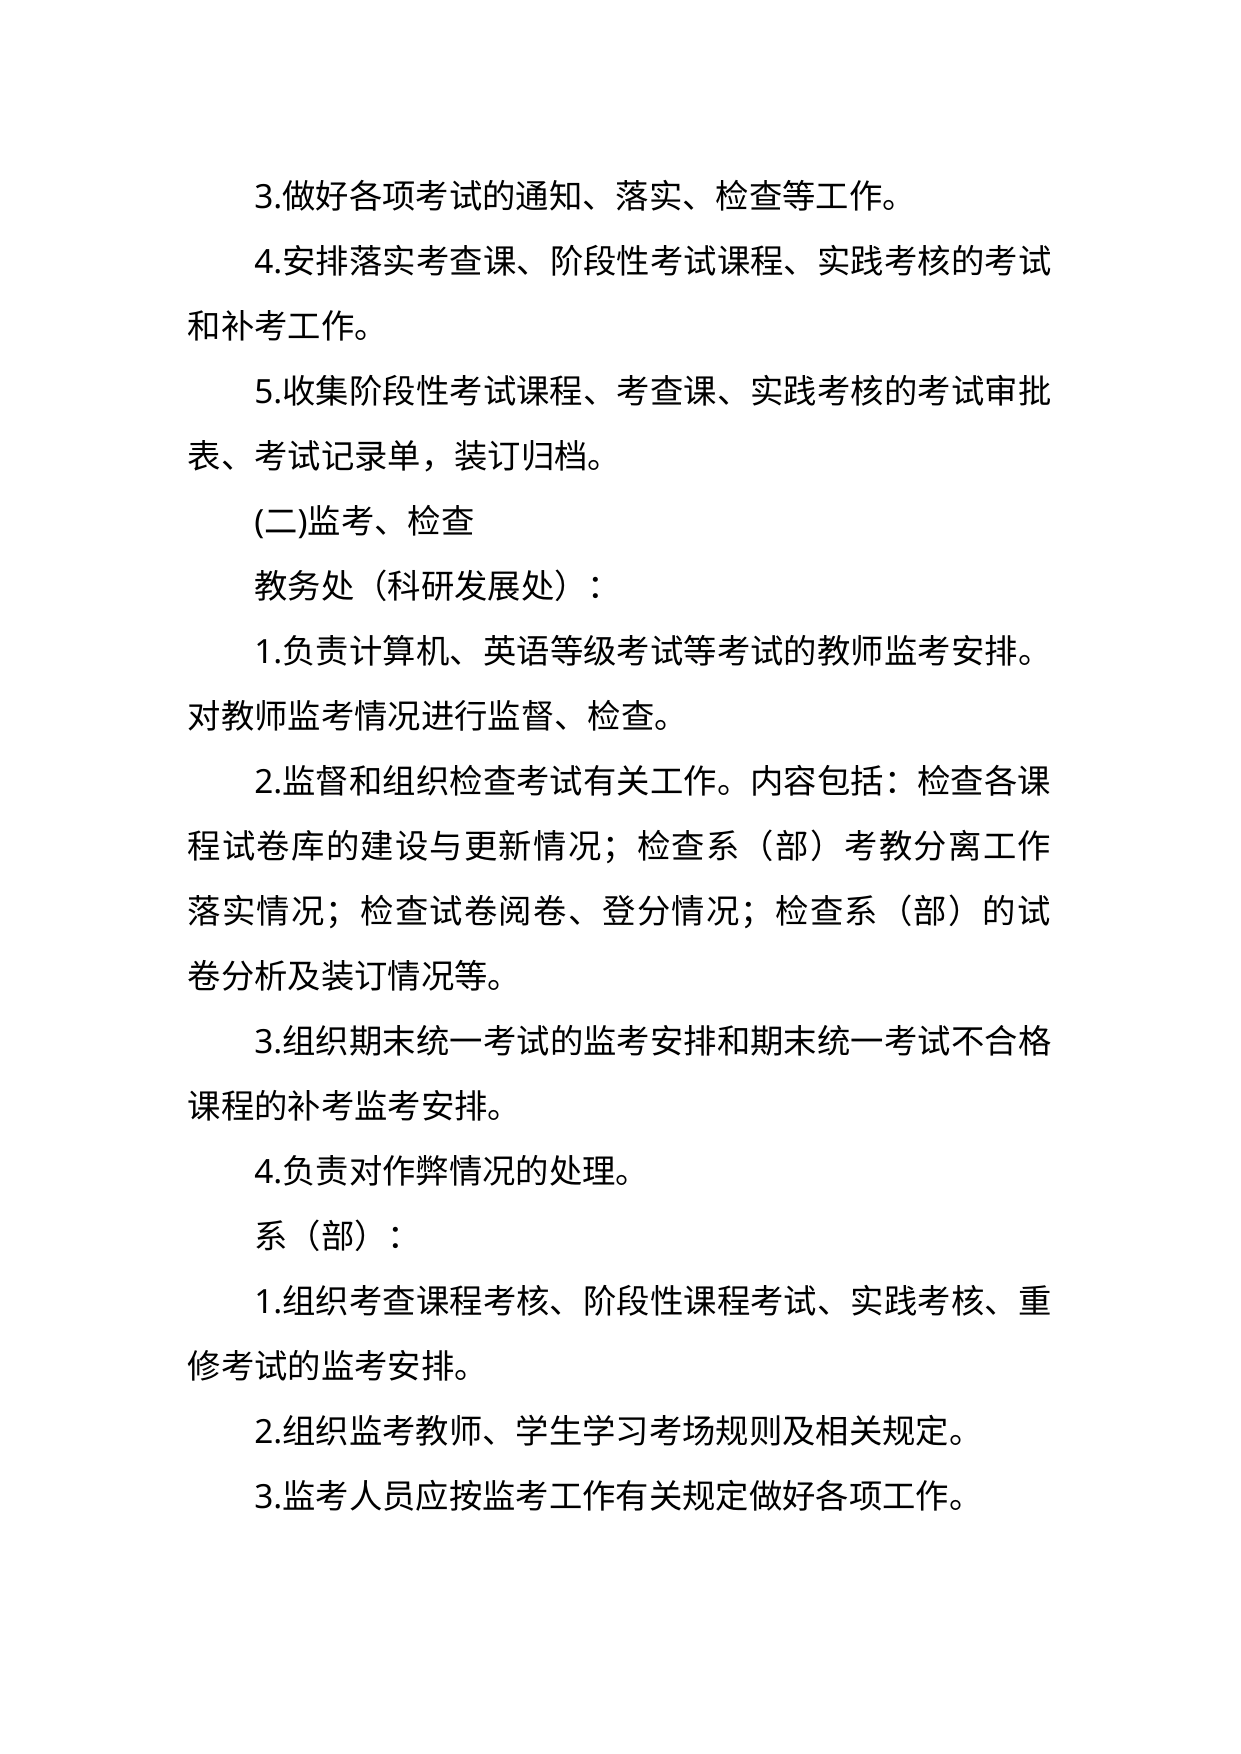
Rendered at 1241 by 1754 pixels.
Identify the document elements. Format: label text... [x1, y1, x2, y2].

text 2.组织监考教师、学生学习考场规则及相关规定。 [187, 1397, 1053, 1462]
text 教务处（科研发展处）： [187, 552, 1053, 617]
text 3.做好各项考试的通知、落实、检查等工作。 [187, 162, 1053, 227]
text (二)监考、检查 [187, 487, 1053, 552]
text 1.负责计算机、英语等级考试等考试的教师监考安排。对教师监考情况进行监督、检查。 [187, 617, 1053, 747]
text 2.监督和组织检查考试有关工作。内容包括：检查各课程试卷库的建设与更新情况；检查系（部）考教分离工作落实情况；检查试卷阅卷、登分情况；检查系（部）的试卷分析及装订情况等。 [187, 747, 1053, 1007]
text 4.负责对作弊情况的处理。 [187, 1137, 1053, 1202]
text 1.组织考查课程考核、阶段性课程考试、实践考核、重修考试的监考安排。 [187, 1267, 1053, 1397]
text 4.安排落实考查课、阶段性考试课程、实践考核的考试和补考工作。 [187, 227, 1053, 357]
text 3.组织期末统一考试的监考安排和期末统一考试不合格课程的补考监考安排。 [187, 1007, 1053, 1137]
text 系（部）： [187, 1202, 1053, 1267]
text 5.收集阶段性考试课程、考查课、实践考核的考试审批表、考试记录单，装订归档。 [187, 357, 1053, 487]
text 3.监考人员应按监考工作有关规定做好各项工作。 [187, 1462, 1053, 1527]
